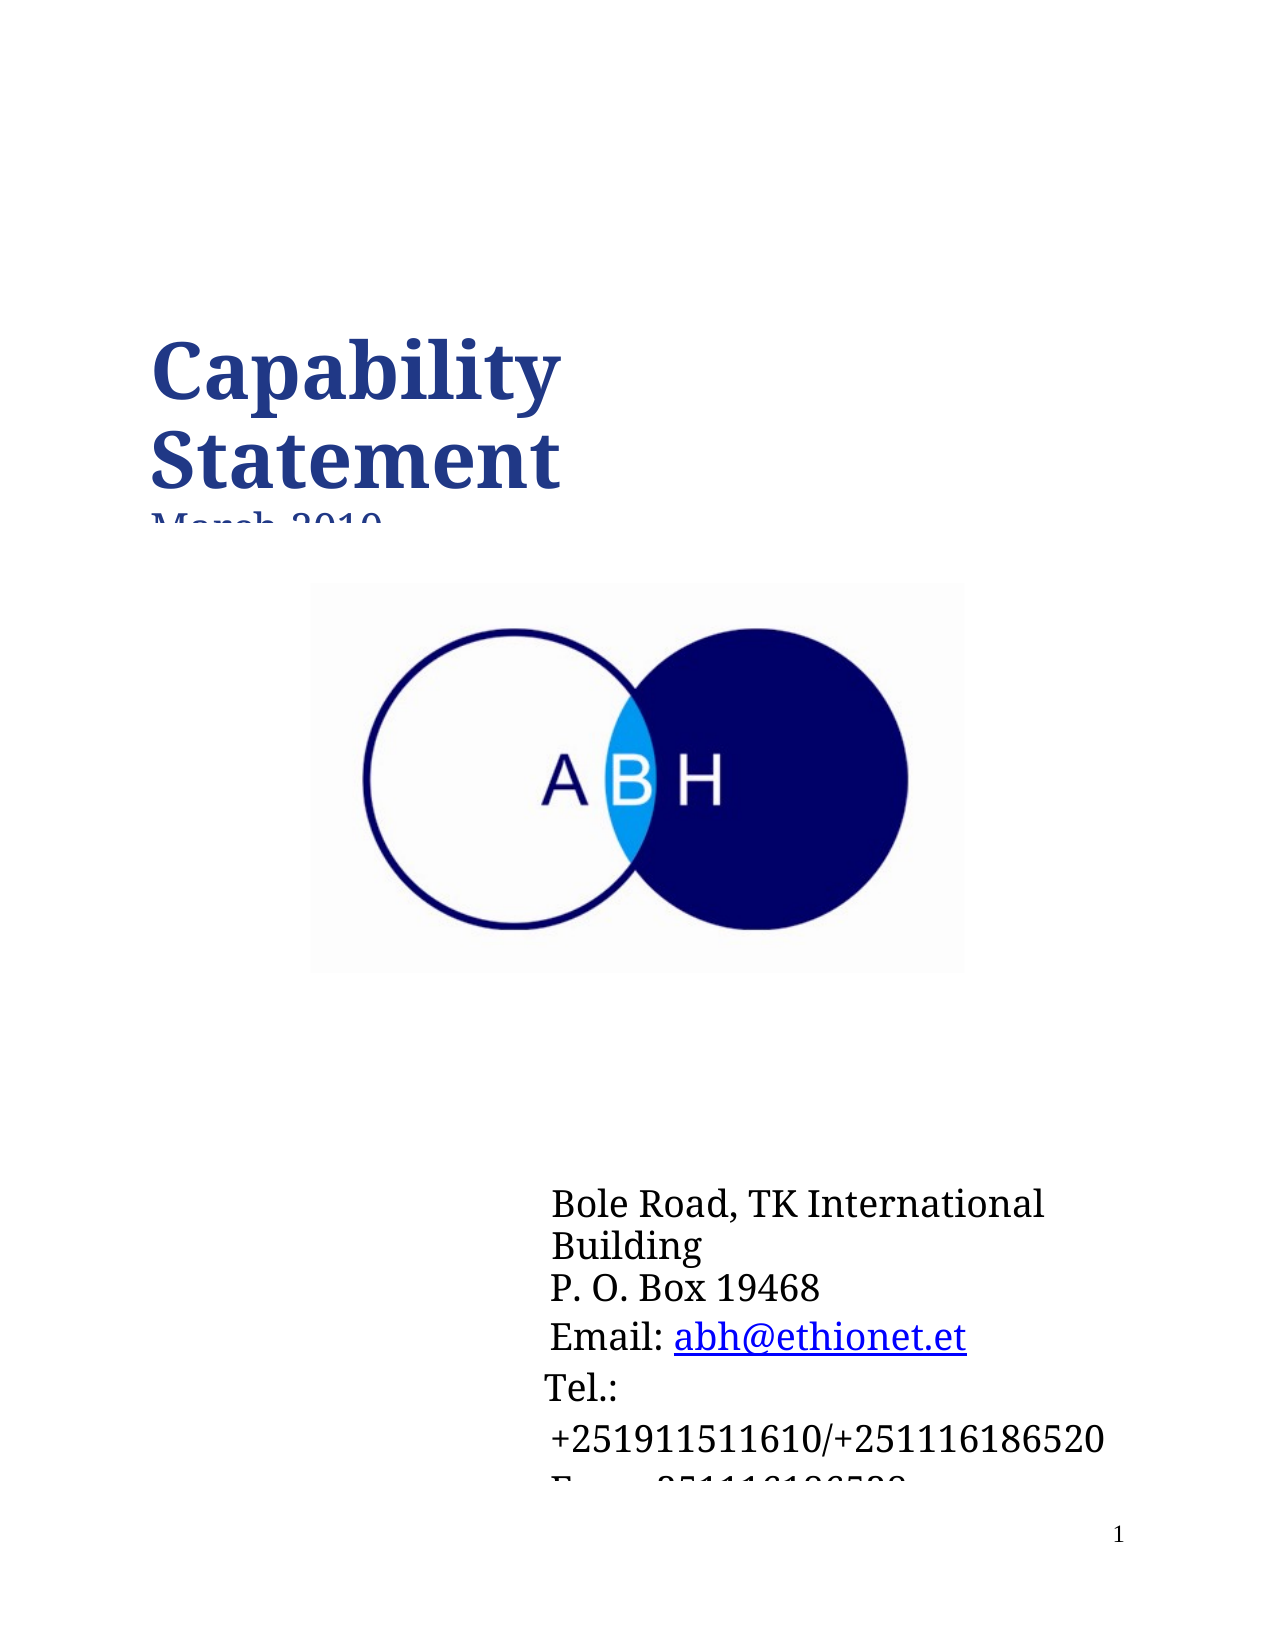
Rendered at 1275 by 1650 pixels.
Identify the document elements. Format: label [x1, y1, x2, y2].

picture [310, 583, 965, 973]
